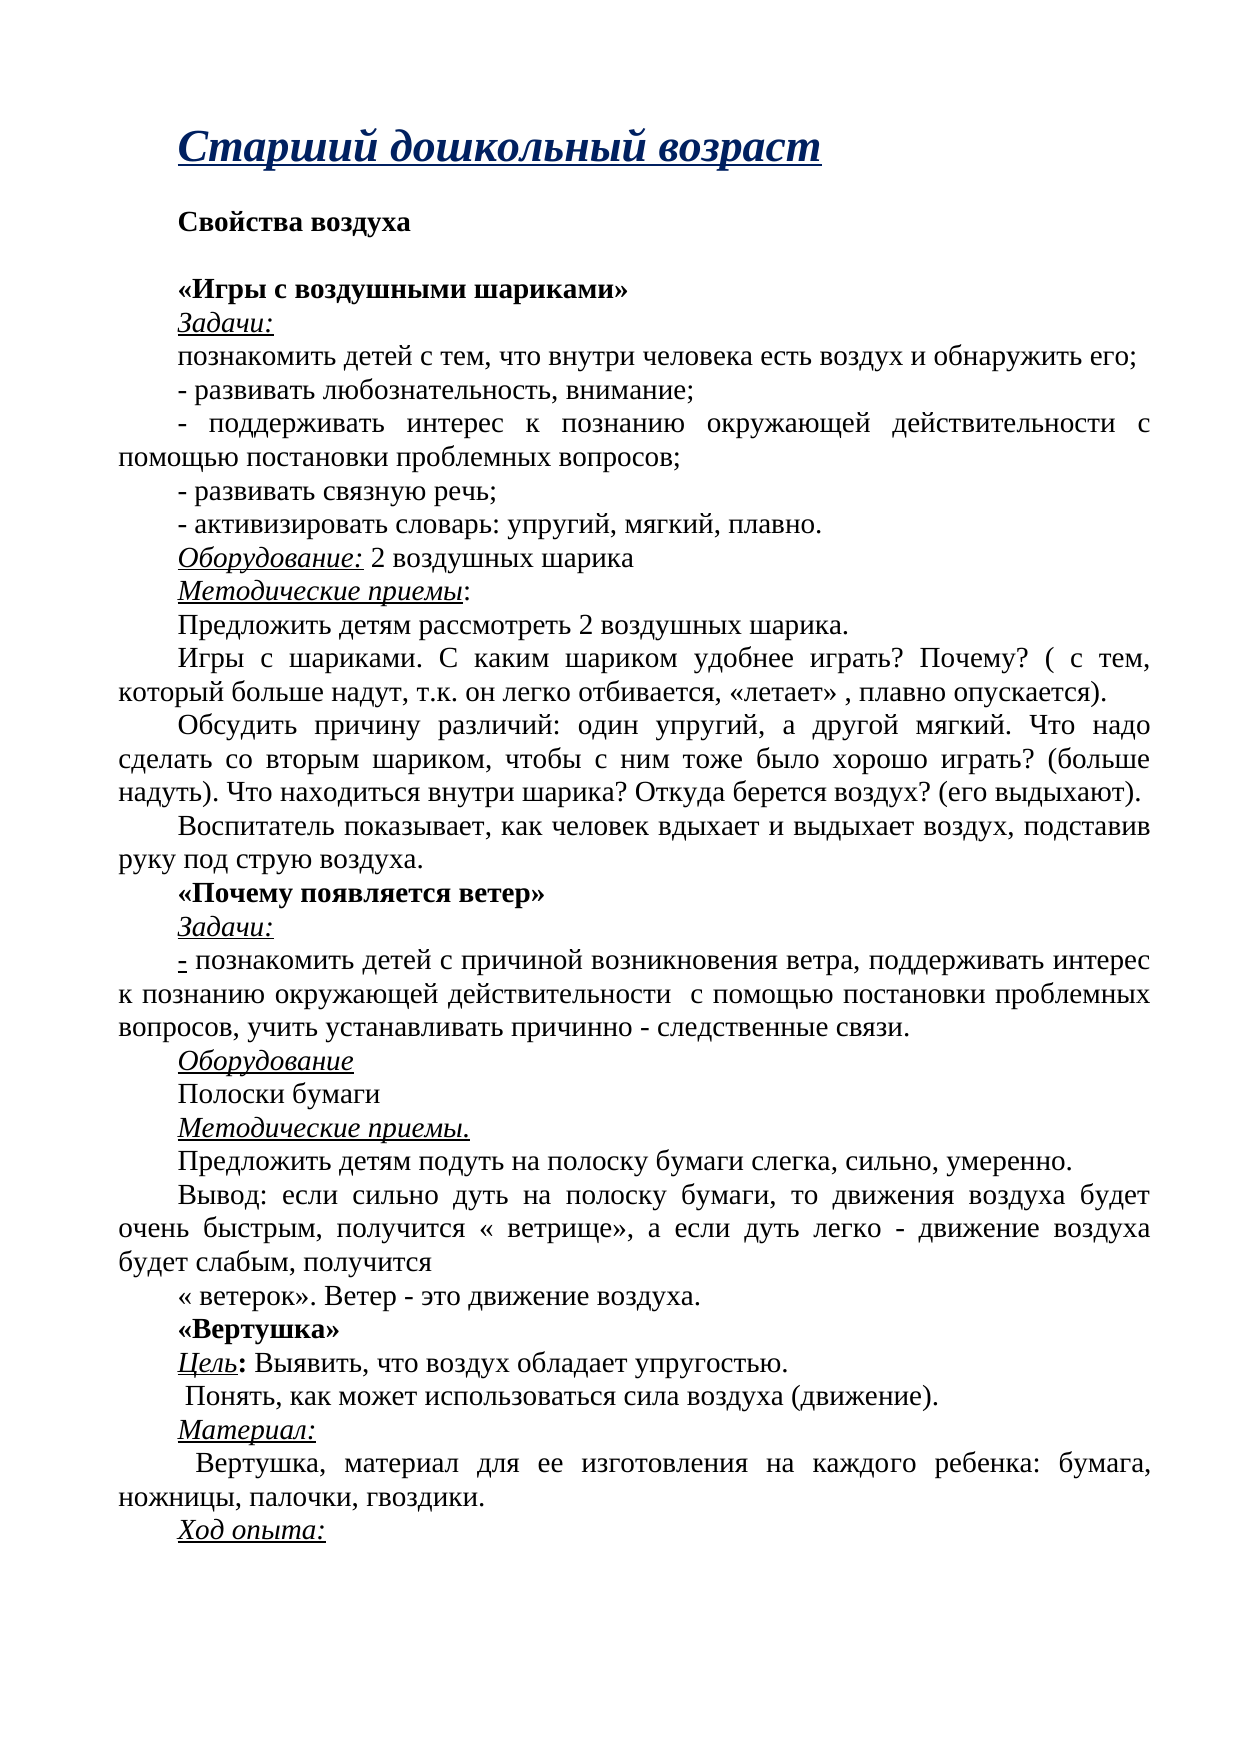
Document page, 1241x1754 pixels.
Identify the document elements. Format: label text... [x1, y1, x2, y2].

text - познакомить детей с причиной возникновения ветра, поддерживать интерес к познанию окружающей действительности с помощью постановки проблемных вопросов, учить устанавливать причинно - следственные связи. [118, 942, 1152, 1043]
text Предложить детям рассмотреть 2 воздушных шарика. [118, 607, 1152, 640]
text Свойства воздуха [118, 204, 1152, 238]
text Цель: Выявить, что воздух обладает упругостью. [118, 1345, 1152, 1378]
text Игры с шариками. С каким шариком удобнее играть? Почему? ( с тем, который больше надут, т.к. он легко отбивается, «летает» , плавно опускается). [118, 640, 1152, 707]
text Методические приемы. [118, 1110, 1152, 1143]
text Старший дошкольный возраст [118, 118, 1152, 171]
text «Почему появляется ветер» [118, 875, 1152, 909]
text Воспитатель показывает, как человек вдыхает и выдыхает воздух, подставив руку под струю воздуха. [118, 808, 1152, 875]
text познакомить детей с тем, что внутри человека есть воздух и обнаружить его; [118, 338, 1152, 372]
text - развивать любознательность, внимание; [118, 372, 1152, 406]
text Задачи: [118, 909, 1152, 942]
text Ход опыта: [118, 1512, 1151, 1546]
text Обсудить причину различий: один упругий, а другой мягкий. Что надо сделать со вторым шариком, чтобы с ним тоже было хорошо играть? (больше надуть). Что находиться внутри шарика? Откуда берется воздух? (его выдыхают). [118, 707, 1152, 808]
text Понять, как может использоваться сила воздуха (движение). [118, 1378, 1152, 1412]
text Вертушка, материал для ее изготовления на каждого ребенка: бумага, ножницы, палочки, гвоздики. [118, 1445, 1152, 1512]
text Вывод: если сильно дуть на полоску бумаги, то движения воздуха будет очень быстрым, получится « ветрище», а если дуть легко - движение воздуха будет слабым, получится [118, 1177, 1152, 1278]
text Оборудование [118, 1043, 1152, 1076]
text Задачи: [118, 305, 1152, 338]
text - активизировать словарь: упругий, мягкий, плавно. [118, 506, 1152, 540]
text Оборудование: 2 воздушных шарика [118, 540, 1152, 573]
text Предложить детям подуть на полоску бумаги слегка, сильно, умеренно. [118, 1143, 1152, 1177]
text «Вертушка» [118, 1311, 1152, 1345]
text « ветерок». Ветер - это движение воздуха. [118, 1278, 1152, 1311]
text «Игры с воздушными шариками» [118, 271, 1152, 305]
text - поддерживать интерес к познанию окружающей действительности с помощью постановки проблемных вопросов; [118, 406, 1152, 473]
text Полоски бумаги [118, 1076, 1152, 1110]
text Материал: [118, 1412, 1152, 1445]
text Методические приемы: [118, 573, 1152, 607]
text - развивать связную речь; [118, 473, 1152, 506]
